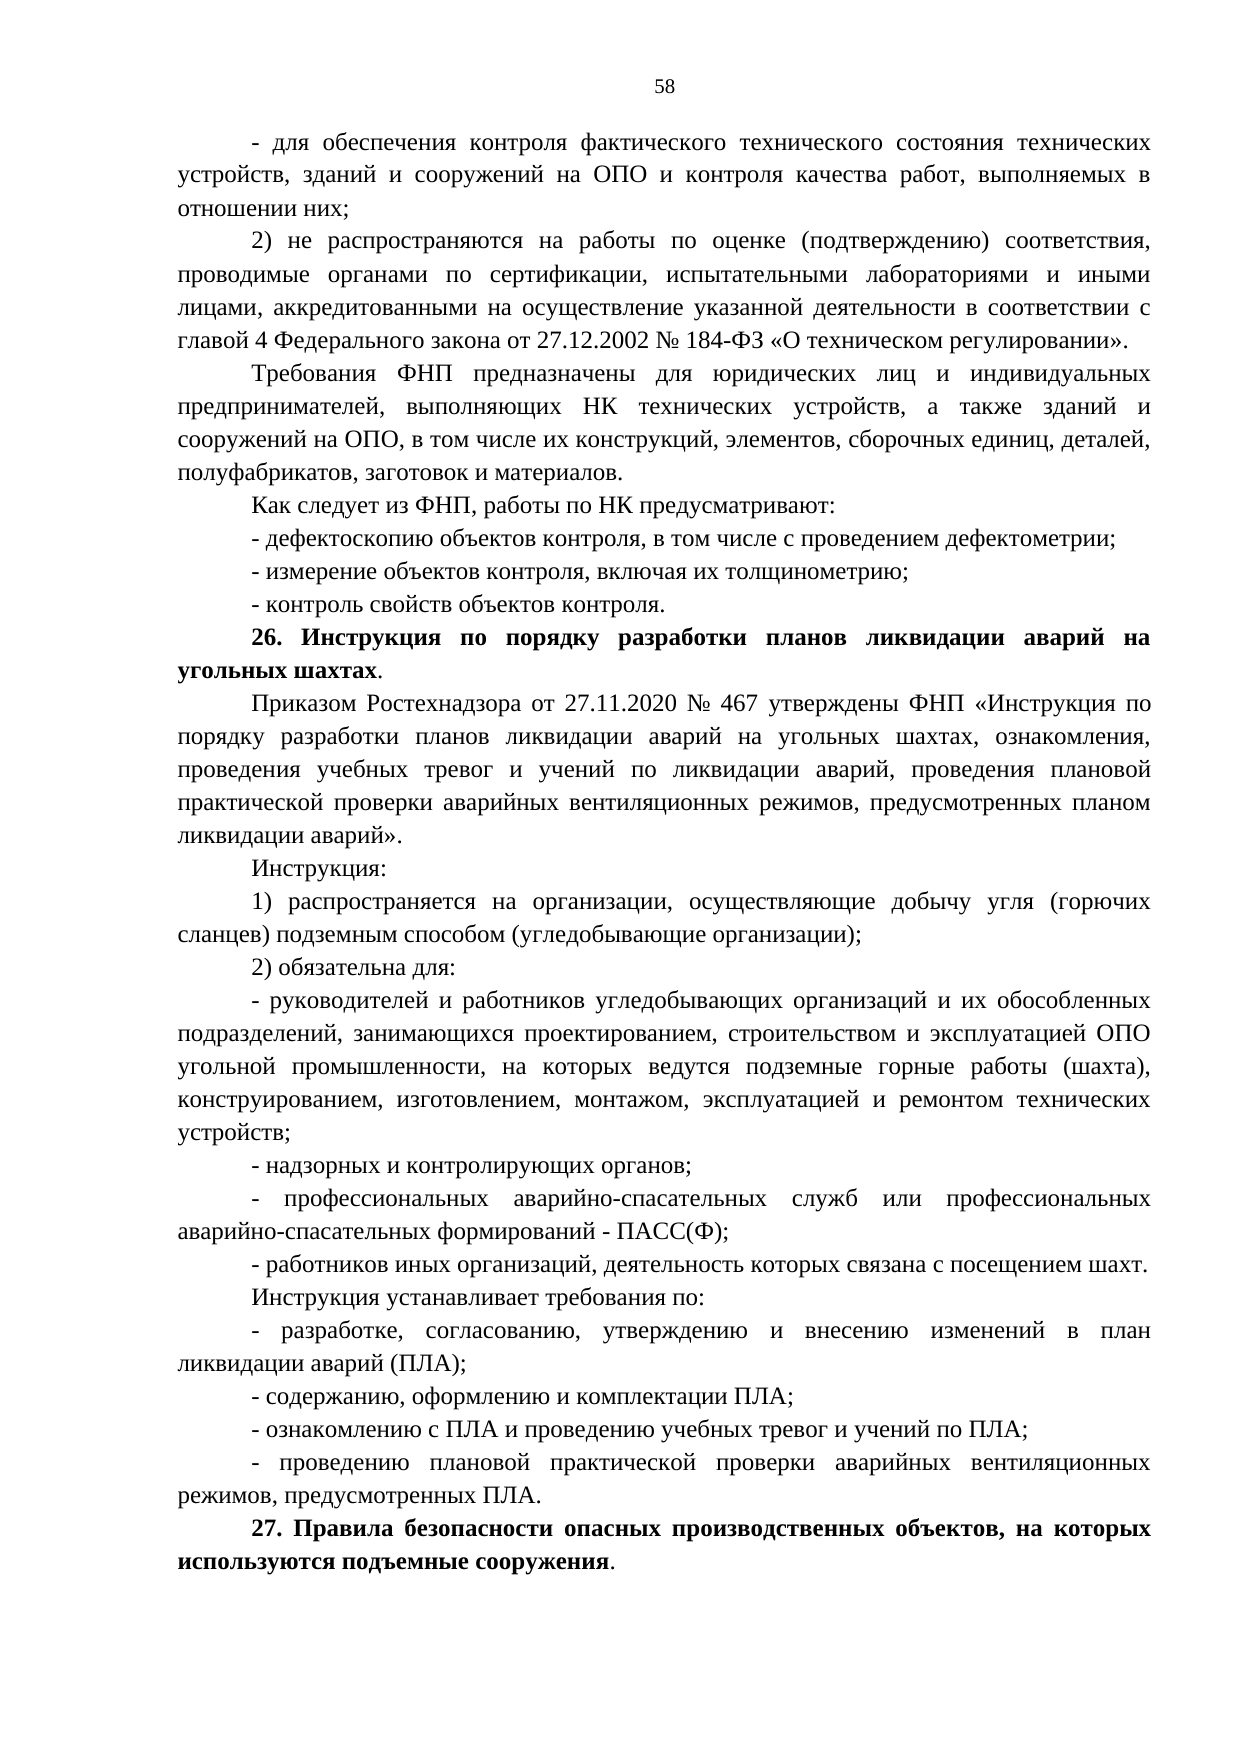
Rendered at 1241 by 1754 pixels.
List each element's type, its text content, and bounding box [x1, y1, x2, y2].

text - дефектоскопию объектов контроля, в том числе с проведением дефектометрии; [177, 523, 1152, 552]
text - надзорных и контролирующих органов; [177, 1150, 1152, 1179]
text - ознакомлению с ПЛА и проведению учебных тревог и учений по ПЛА; [177, 1414, 1152, 1443]
text Приказом Ростехнадзора от 27.11.2020 № 467 утверждены ФНП «Инструкция по порядку разработки планов ликвидации аварий на угольных шахтах, ознакомления, проведения учебных тревог и учений по ликвидации аварий, проведения плановой практической проверки аварийных вентиляционных режимов, предусмотренных планом ликвидации аварий». [177, 688, 1152, 849]
text 26. Инструкция по порядку разработки планов ликвидации аварий на угольных шахтах. [177, 622, 1152, 684]
text Инструкция устанавливает требования по: [177, 1282, 1152, 1311]
text - разработке, согласованию, утверждению и внесению изменений в план ликвидации аварий (ПЛА); [177, 1315, 1152, 1377]
text - проведению плановой практической проверки аварийных вентиляционных режимов, предусмотренных ПЛА. [177, 1447, 1152, 1509]
text - руководителей и работников угледобывающих организаций и их обособленных подразделений, занимающихся проектированием, строительством и эксплуатацией ОПО угольной промышленности, на которых ведутся подземные горные работы (шахта), конструированием, изготовлением, монтажом, эксплуатацией и ремонтом технических устройств; [177, 985, 1152, 1146]
text - работников иных организаций, деятельность которых связана с посещением шахт. [177, 1249, 1152, 1278]
text - измерение объектов контроля, включая их толщинометрию; [177, 556, 1152, 584]
text 1) распространяется на организации, осуществляющие добычу угля (горючих сланцев) подземным способом (угледобывающие организации); [177, 886, 1152, 948]
text Требования ФНП предназначены для юридических лиц и индивидуальных предпринимателей, выполняющих НК технических устройств, а также зданий и сооружений на ОПО, в том числе их конструкций, элементов, сборочных единиц, деталей, полуфабрикатов, заготовок и материалов. [177, 358, 1152, 486]
text Как следует из ФНП, работы по НК предусматривают: [177, 490, 1152, 518]
text Инструкция: [177, 853, 1152, 882]
text 27. Правила безопасности опасных производственных объектов, на которых используются подъемные сооружения. [177, 1513, 1152, 1575]
text 2) обязательна для: [177, 952, 1152, 981]
text - профессиональных аварийно-спасательных служб или профессиональных аварийно-спасательных формирований - ПАСС(Ф); [177, 1183, 1152, 1245]
text - контроль свойств объектов контроля. [177, 589, 1152, 618]
text - содержанию, оформлению и комплектации ПЛА; [177, 1381, 1152, 1410]
text - для обеспечения контроля фактического технического состояния технических устройств, зданий и сооружений на ОПО и контроля качества работ, выполняемых в отношении них; [177, 127, 1152, 221]
text 2) не распространяются на работы по оценке (подтверждению) соответствия, проводимые органами по сертификации, испытательными лабораториями и иными лицами, аккредитованными на осуществление указанной деятельности в соответствии с главой 4 Федерального закона от 27.12.2002 № 184-ФЗ «О техническом регулировании». [177, 226, 1152, 353]
